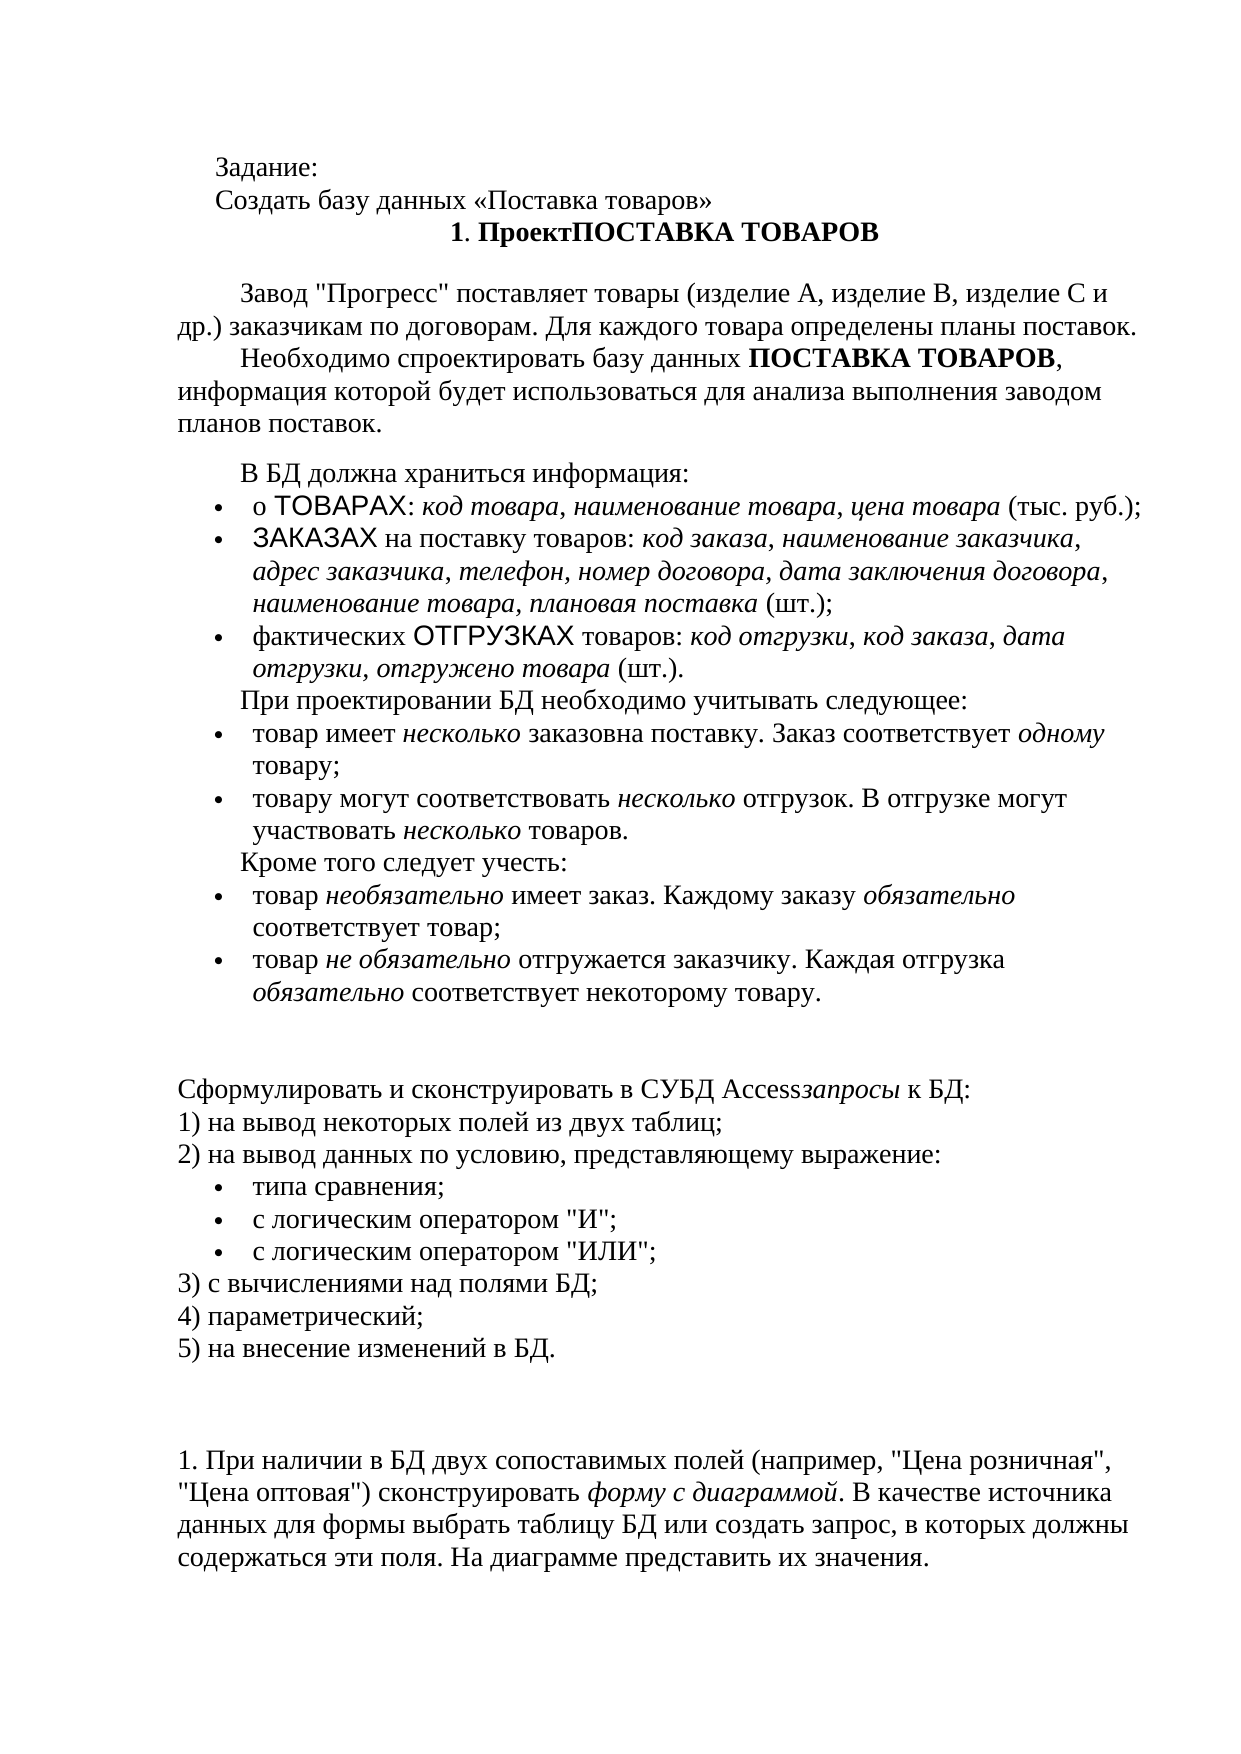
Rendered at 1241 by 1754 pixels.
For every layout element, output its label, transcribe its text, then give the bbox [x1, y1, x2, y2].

list товар необязательно имеет заказ. Каждому заказу обязательно соответствует товар; [215, 878, 1152, 943]
text 1. ПроектПОСТАВКА ТОВАРОВ [177, 215, 1152, 248]
list товар имеет несколько заказовна поставку. Заказ соответствует одному товару; [215, 716, 1152, 781]
text Завод "Прогресс" поставляет товары (изделие А, изделие В, изделие С и др.) заказчикам по договорам. Для каждого товара определены планы поставок. [177, 276, 1152, 341]
list товар не обязательно отгружается заказчику. Каждая отгрузка обязательно соответствует некоторому товару. [215, 943, 1152, 1007]
list ЗАКАЗАХ на поставку товаров: код заказа, наименование заказчика, адрес заказчика, телефон, номер договора, дата заключения договора, наименование товара, плановая поставка (шт.); [215, 521, 1152, 618]
list с логическим оператором "ИЛИ"; [215, 1234, 1152, 1267]
list фактических ОТГРУЗКАХ товаров: код отгрузки, код заказа, дата отгрузки, отгружено товара (шт.). [215, 618, 1152, 683]
list типа сравнения; [215, 1169, 1152, 1202]
list с логическим оператором "И"; [215, 1202, 1152, 1234]
text 1) на вывод некоторых полей из двух таблиц; [177, 1104, 1152, 1137]
text 1. При наличии в БД двух сопоставимых полей (например, "Цена розничная", "Цена оптовая") сконструировать форму с диаграммой. В качестве источника данных для формы выбрать таблицу БД или создать запрос, в которых должны содержаться эти поля. На диаграмме представить их значения. [177, 1443, 1152, 1572]
text 5) на внесение изменений в БД. [177, 1331, 1152, 1364]
text Создать базу данных «Поставка товаров» [215, 183, 1152, 215]
text Сформулировать и сконструировать в СУБД Accessзапросы к БД: [177, 1072, 1152, 1104]
text 3) с вычислениями над полями БД; [177, 1267, 1152, 1299]
list о ТОВАРАХ: код товара, наименование товара, цена товара (тыс. руб.); [215, 489, 1152, 521]
text Кроме того следует учесть: [177, 845, 1152, 878]
text При проектировании БД необходимо учитывать следующее: [177, 683, 1152, 716]
text 2) на вывод данных по условию, представляющему выражение: [177, 1137, 1152, 1169]
text В БД должна храниться информация: [177, 456, 1152, 489]
text Необходимо спроектировать базу данных ПОСТАВКА ТОВАРОВ, информация которой будет использоваться для анализа выполнения заводом планов поставок. [177, 341, 1152, 438]
text Задание: [215, 151, 1152, 183]
text 4) параметрический; [177, 1299, 1152, 1331]
list товару могут соответствовать несколько отгрузок. В отгрузке могут участвовать несколько товаров. [215, 781, 1152, 845]
